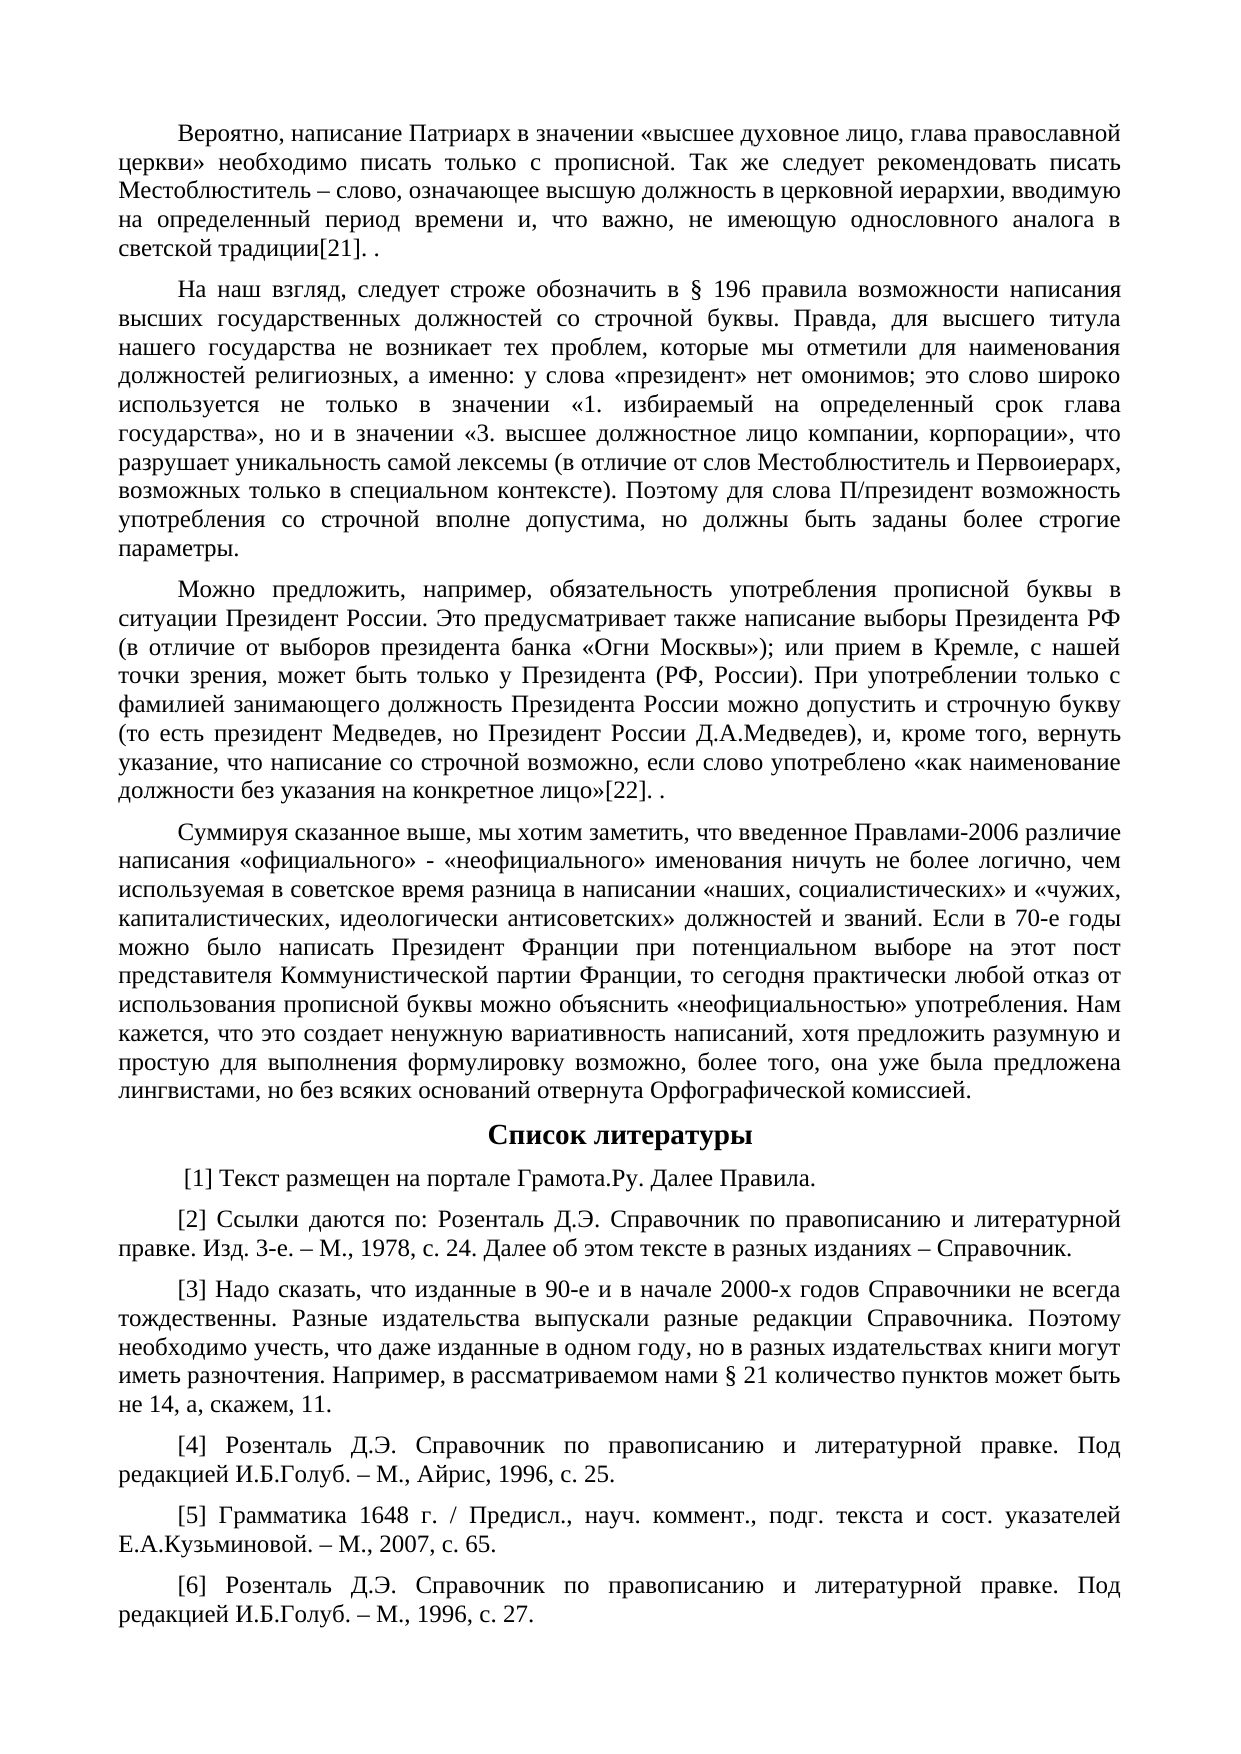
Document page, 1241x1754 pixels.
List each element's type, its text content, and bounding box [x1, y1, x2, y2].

text [1] Текст размещен на портале Грамота.Ру. Далее Правила. [118, 1163, 1122, 1192]
text [4] Розенталь Д.Э. Справочник по правописанию и литературной правке. Под редакцией И.Б.Голуб. – М., Айрис, 1996, с. 25. [118, 1430, 1122, 1488]
text Суммируя сказанное выше, мы хотим заметить, что введенное Правлами-2006 различие написания «официального» - «неофициального» именования ничуть не более логично, чем используемая в советское время разница в написании «наших, социалистических» и «чужих, капиталистических, идеологически антисоветских» должностей и званий. Если в 70-е годы можно было написать Президент Франции при потенциальном выборе на этот пост представителя Коммунистической партии Франции, то сегодня практически любой отказ от использования прописной буквы можно объяснить «неофициальностью» употребления. Нам кажется, что это создает ненужную вариативность написаний, хотя предложить разумную и простую для выполнения формулировку возможно, более того, она уже была предложена лингвистами, но без всяких оснований отвернута Орфографической комиссией. [118, 817, 1122, 1104]
text [3] Надо сказать, что изданные в 90-е и в начале 2000-х годов Справочники не всегда тождественны. Разные издательства выпускали разные редакции Справочника. Поэтому необходимо учесть, что даже изданные в одном году, но в разных издательствах книги могут иметь разночтения. Например, в рассматриваемом нами § 21 количество пунктов может быть не 14, а, скажем, 11. [118, 1274, 1122, 1418]
text [2] Ссылки даются по: Розенталь Д.Э. Справочник по правописанию и литературной правке. Изд. 3-е. – М., 1978, с. 24. Далее об этом тексте в разных изданиях – Справочник. [118, 1204, 1122, 1262]
text Список литературы [118, 1117, 1122, 1150]
text Можно предложить, например, обязательность употребления прописной буквы в ситуации Президент России. Это предусматривает также написание выборы Президента РФ (в отличие от выборов президента банка «Огни Москвы»); или прием в Кремле, с нашей точки зрения, может быть только у Президента (РФ, России). При употреблении только с фамилией занимающего должность Президента России можно допустить и строчную букву (то есть президент Медведев, но Президент России Д.А.Медведев), и, кроме того, вернуть указание, что написание со строчной возможно, если слово употреблено «как наименование должности без указания на конкретное лицо»[22]. . [118, 574, 1122, 804]
text Вероятно, написание Патриарх в значении «высшее духовное лицо, глава православной церкви» необходимо писать только с прописной. Так же следует рекомендовать писать Местоблюститель – слово, означающее высшую должность в церковной иерархии, вводимую на определенный период времени и, что важно, не имеющую однословного аналога в светской традиции[21]. . [118, 118, 1122, 262]
text На наш взгляд, следует строже обозначить в § 196 правила возможности написания высших государственных должностей со строчной буквы. Правда, для высшего титула нашего государства не возникает тех проблем, которые мы отметили для наименования должностей религиозных, а именно: у слова «президент» нет омонимов; это слово широко используется не только в значении «1. избираемый на определенный срок глава государства», но и в значении «3. высшее должностное лицо компании, корпорации», что разрушает уникальность самой лексемы (в отличие от слов Местоблюститель и Первоиерарх, возможных только в специальном контексте). Поэтому для слова П/президент возможность употребления со строчной вполне допустима, но должны быть заданы более строгие параметры. [118, 274, 1122, 562]
text [6] Розенталь Д.Э. Справочник по правописанию и литературной правке. Под редакцией И.Б.Голуб. – М., 1996, с. 27. [118, 1570, 1122, 1628]
text [5] Грамматика 1648 г. / Предисл., науч. коммент., подг. текста и сост. указателей Е.А.Кузьминовой. – М., 2007, с. 65. [118, 1500, 1122, 1558]
